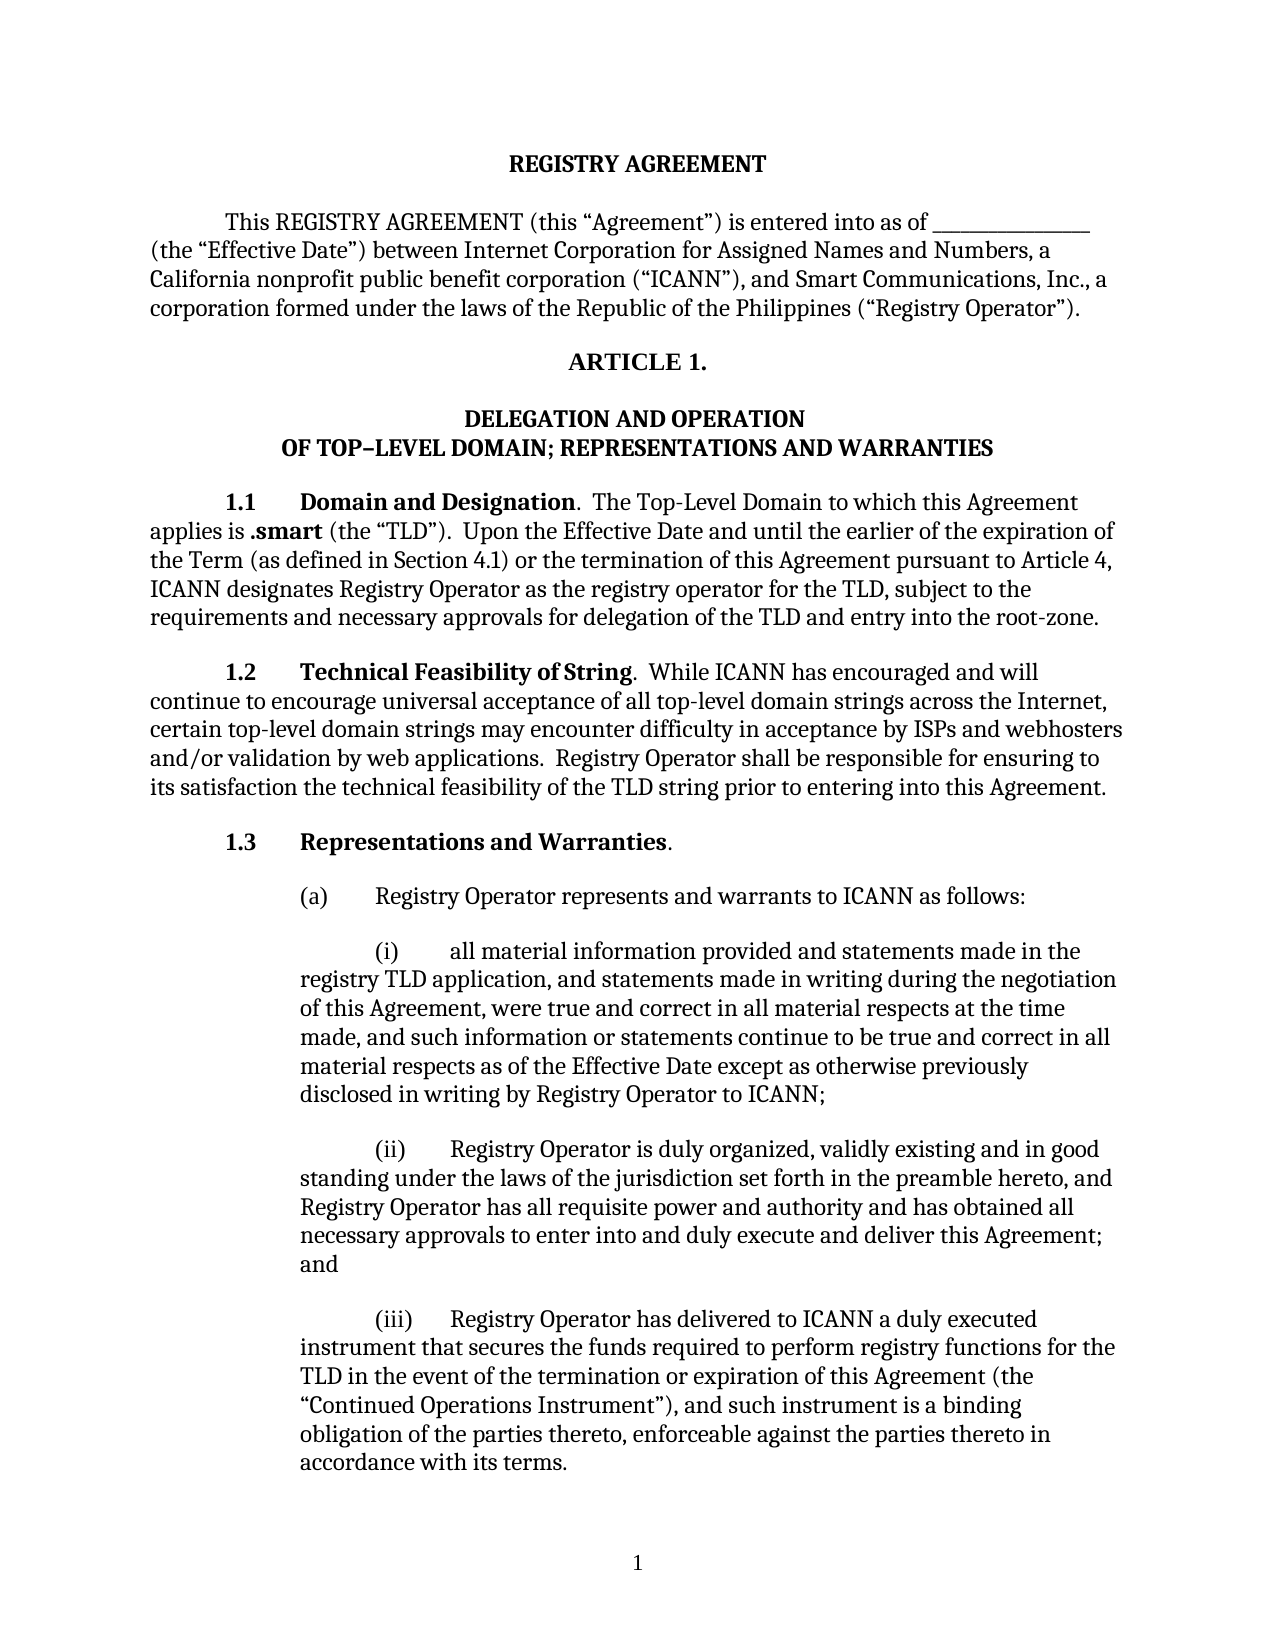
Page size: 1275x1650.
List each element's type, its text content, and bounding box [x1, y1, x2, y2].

text Registry Operator has delivered to ICANN a duly executed instrument that secures the funds required to perform registry functions for the TLD in the event of the termination or expiration of this Agreement (the “Continued Operations Instrument”), and such instrument is a binding obligation of the parties thereto, enforceable against the parties thereto in accordance with its terms. [300, 1304, 1125, 1477]
text Registry Operator is duly organized, validly existing and in good standing under the laws of the jurisdiction set forth in the preamble hereto, and Registry Operator has all requisite power and authority and has obtained all necessary approvals to enter into and duly execute and deliver this Agreement; and [300, 1134, 1125, 1279]
text Domain and Designation. The Top-Level Domain to which this Agreement applies is .smart (the “TLD”). Upon the Effective Date and until the earlier of the expiration of the Term (as defined in Section 4.1) or the termination of this Agreement pursuant to Article 4, ICANN designates Registry Operator as the registry operator for the TLD, subject to the requirements and necessary approvals for delegation of the TLD and entry into the root-zone. [150, 487, 1125, 632]
text all material information provided and statements made in the registry TLD application, and statements made in writing during the negotiation of this Agreement, were true and correct in all material respects at the time made, and such information or statements continue to be true and correct in all material respects as of the Effective Date except as otherwise previously disclosed in writing by Registry Operator to ICANN; [300, 936, 1125, 1109]
text Registry Operator represents and warrants to ICANN as follows: [150, 881, 1125, 911]
text This REGISTRY AGREEMENT (this “Agreement”) is entered into as of _________________ (the “Effective Date”) between Internet Corporation for Assigned Names and Numbers, a California nonprofit public benefit corporation (“ICANN”), and Smart Communications, Inc., a corporation formed under the laws of the Republic of the Philippines (“Registry Operator”). [150, 207, 1125, 322]
text Representations and Warranties. [150, 827, 1125, 856]
text DELEGATION AND OPERATION OF TOP–LEVEL DOMAIN; REPRESENTATIONS AND WARRANTIES [150, 347, 1125, 462]
title REGISTRY AGREEMENT [150, 150, 1125, 179]
text Technical Feasibility of String. While ICANN has encouraged and will continue to encourage universal acceptance of all top-level domain strings across the Internet, certain top-level domain strings may encounter difficulty in acceptance by ISPs and webhosters and/or validation by web applications. Registry Operator shall be responsible for ensuring to its satisfaction the technical feasibility of the TLD string prior to entering into this Agreement. [150, 657, 1125, 802]
